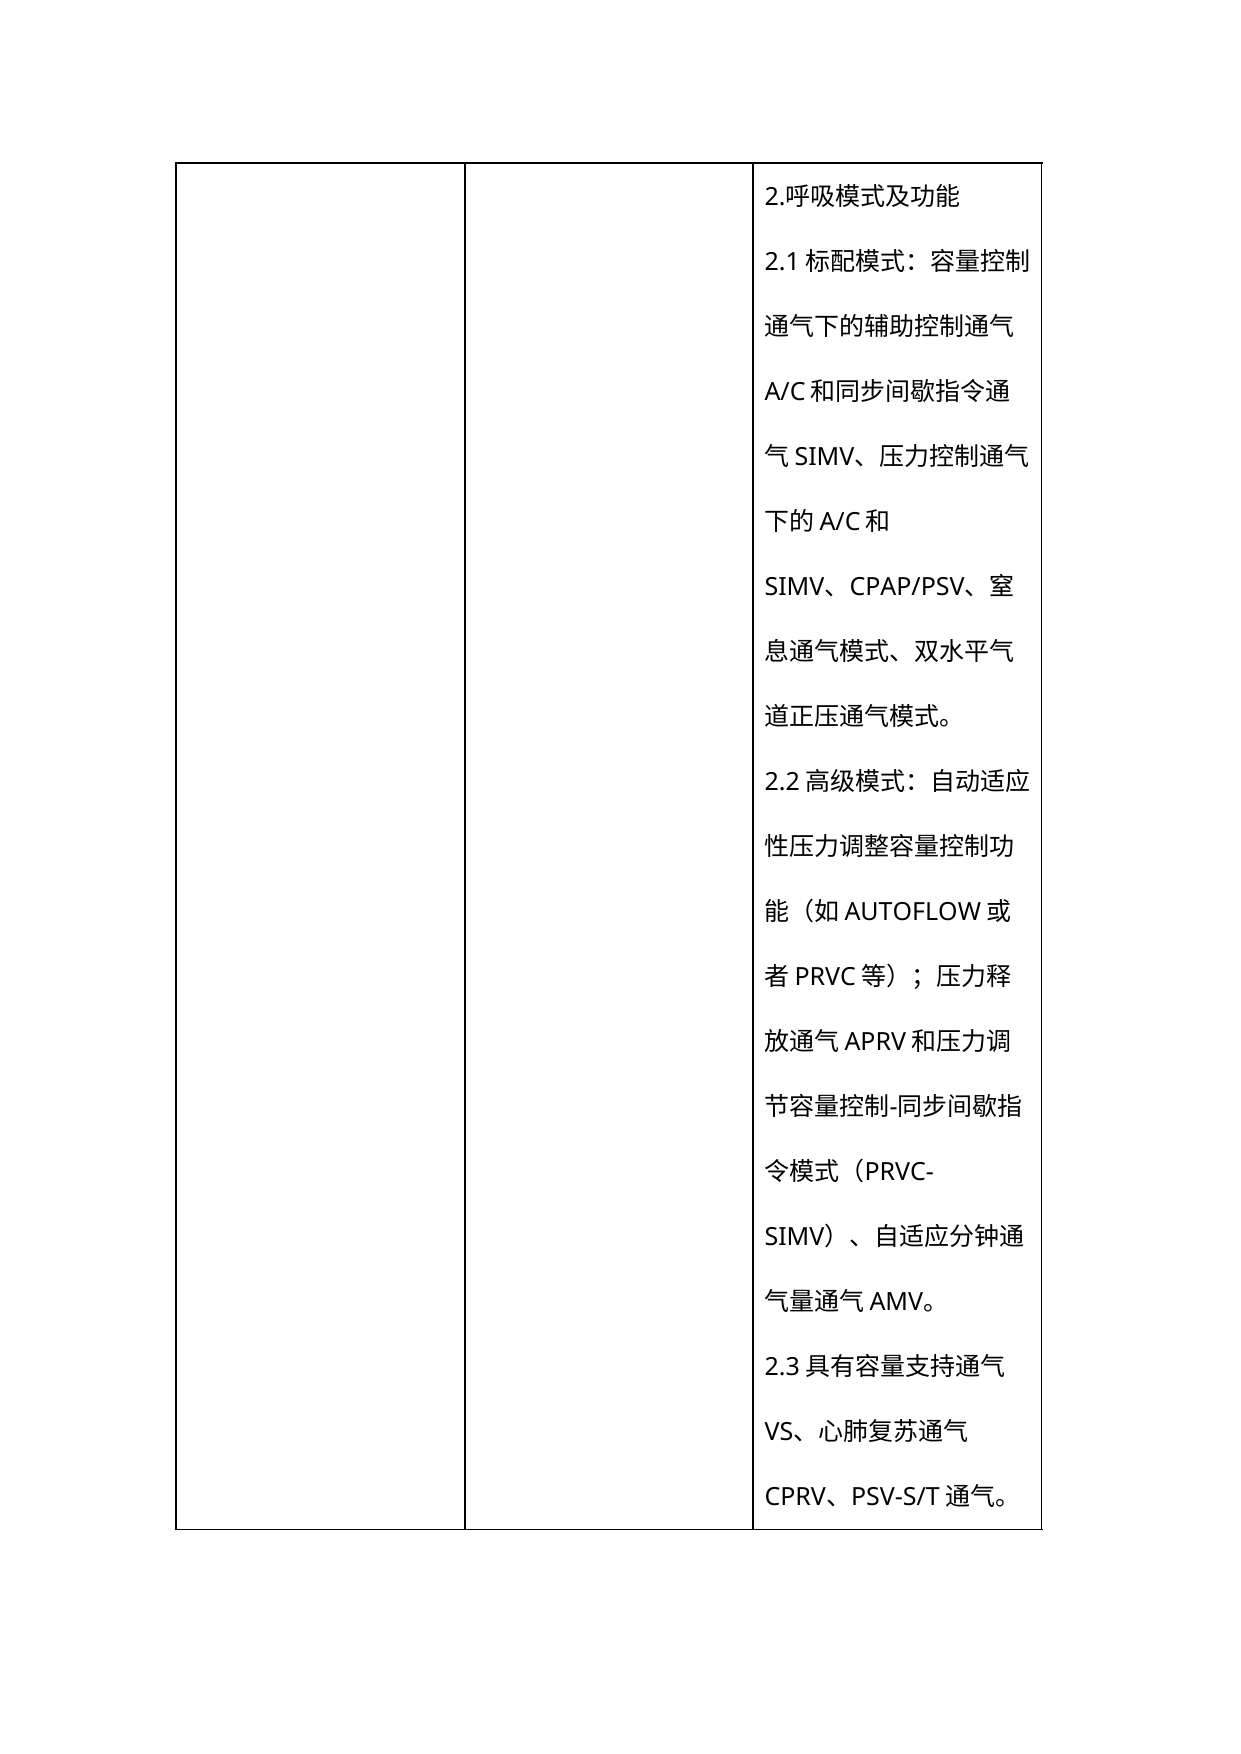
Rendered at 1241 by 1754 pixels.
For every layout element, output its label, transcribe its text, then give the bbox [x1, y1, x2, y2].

table_cell [177, 164, 464, 1528]
table_cell 1 [466, 164, 752, 1528]
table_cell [754, 164, 1041, 1528]
